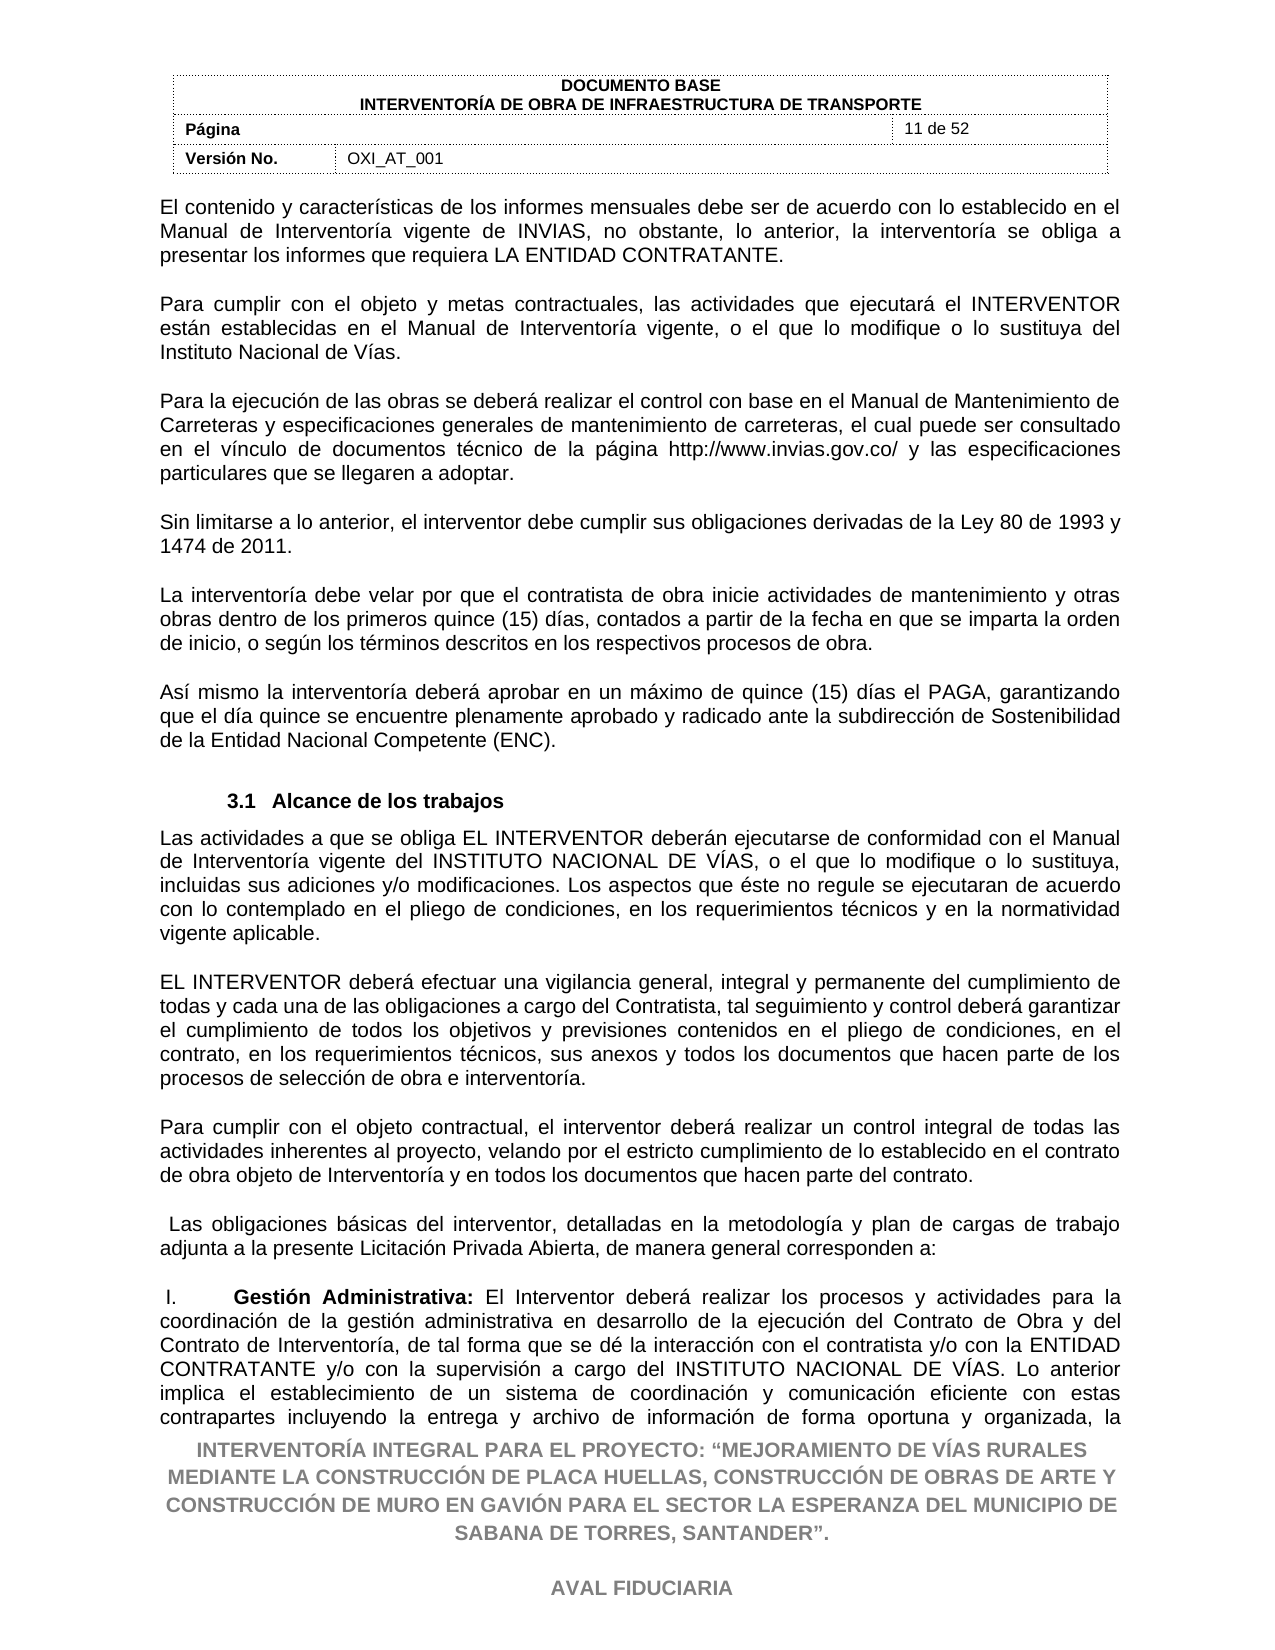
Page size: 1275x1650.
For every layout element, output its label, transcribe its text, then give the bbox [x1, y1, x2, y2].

text Así mismo la interventoría deberá aprobar en un máximo de quince (15) días el PAGA, garantizando que el día quince se encuentre plenamente aprobado y radicado ante la subdirección de Sostenibilidad de la Entidad Nacional Competente (ENC). [159, 679, 1122, 751]
text EL INTERVENTOR deberá efectuar una vigilancia general, integral y permanente del cumplimiento de todas y cada una de las obligaciones a cargo del Contratista, tal seguimiento y control deberá garantizar el cumplimiento de todos los objetivos y previsiones contenidos en el pliego de condiciones, en el contrato, en los requerimientos técnicos, sus anexos y todos los documentos que hacen parte de los procesos de selección de obra e interventoría. [159, 970, 1122, 1090]
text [159, 1285, 1122, 1428]
text La interventoría debe velar por que el contratista de obra inicie actividades de mantenimiento y otras obras dentro de los primeros quince (15) días, contados a partir de la fecha en que se imparta la orden de inicio, o según los términos descritos en los respectivos procesos de obra. [159, 583, 1122, 654]
text Sin limitarse a lo anterior, el interventor debe cumplir sus obligaciones derivadas de la Ley 80 de 1993 y 1474 de 2011. [159, 510, 1122, 558]
text El contenido y características de los informes mensuales debe ser de acuerdo con lo establecido en el Manual de Interventoría vigente de INVIAS, no obstante, lo anterior, la interventoría se obliga a presentar los informes que requiera LA ENTIDAD CONTRATANTE. [159, 195, 1122, 267]
text Las actividades a que se obliga EL INTERVENTOR deberán ejecutarse de conformidad con el Manual de Interventoría vigente del INSTITUTO NACIONAL DE VÍAS, o el que lo modifique o lo sustituya, incluidas sus adiciones y/o modificaciones. Los aspectos que éste no regule se ejecutaran de acuerdo con lo contemplado en el pliego de condiciones, en los requerimientos técnicos y en la normatividad vigente aplicable. [159, 825, 1122, 945]
text Las obligaciones básicas del interventor, detalladas en la metodología y plan de cargas de trabajo adjunta a la presente Licitación Privada Abierta, de manera general corresponden a: [159, 1212, 1122, 1260]
text Para cumplir con el objeto y metas contractuales, las actividades que ejecutará el INTERVENTOR están establecidas en el Manual de Interventoría vigente, o el que lo modifique o lo sustituya del Instituto Nacional de Vías. [159, 292, 1122, 364]
text Para cumplir con el objeto contractual, el interventor deberá realizar un control integral de todas las actividades inherentes al proyecto, velando por el estricto cumplimiento de lo establecido en el contrato de obra objeto de Interventoría y en todos los documentos que hacen parte del contrato. [159, 1115, 1122, 1187]
list Alcance de los trabajos [227, 789, 1122, 813]
text Para la ejecución de las obras se deberá realizar el control con base en el Manual de Mantenimiento de Carreteras y especificaciones generales de mantenimiento de carreteras, el cual puede ser consultado en el vínculo de documentos técnico de la página http://www.invias.gov.co/ y las especificaciones particulares que se llegaren a adoptar. [159, 389, 1122, 485]
